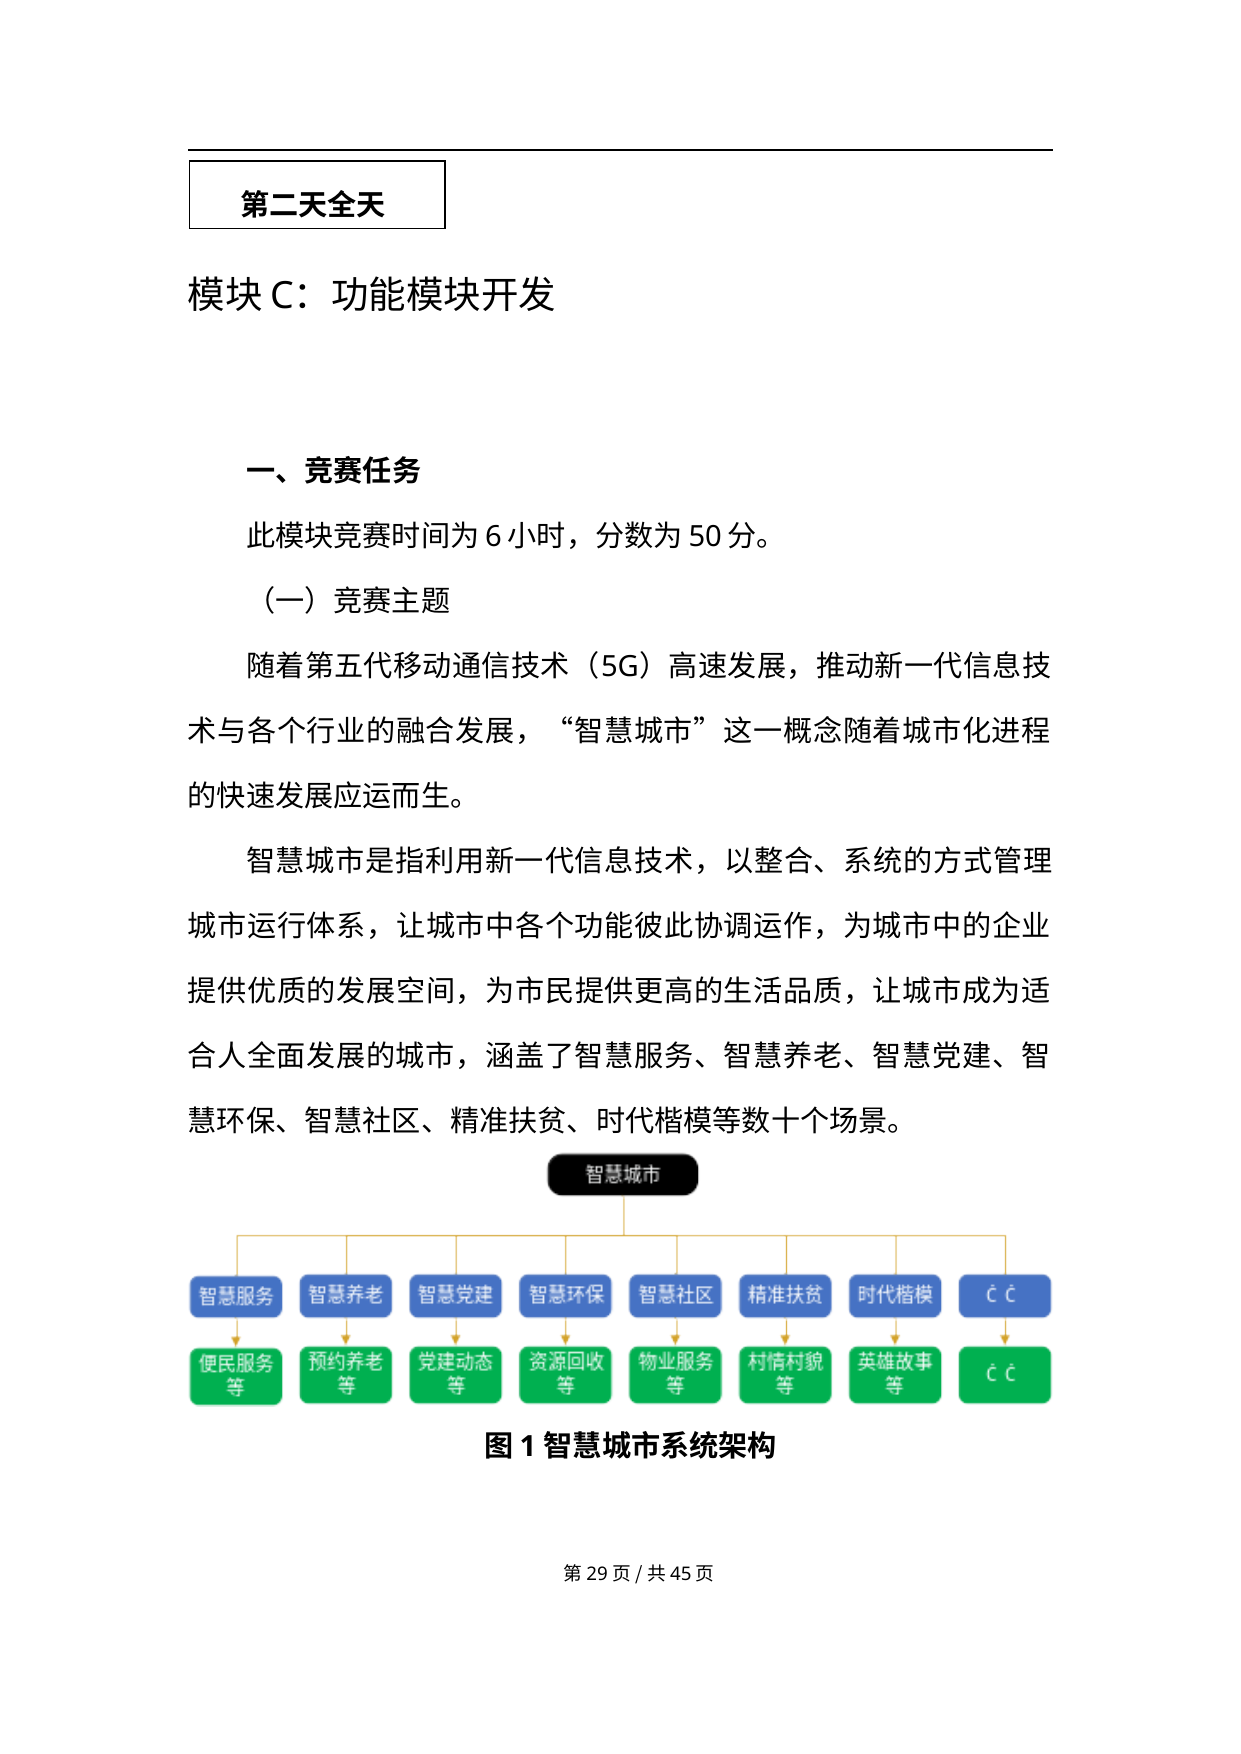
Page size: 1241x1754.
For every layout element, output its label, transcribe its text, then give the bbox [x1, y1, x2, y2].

text 图1 智慧城市系统架构 [187, 1411, 1053, 1476]
subtitle （一）竞赛主题 [187, 566, 1053, 631]
text 随着第五代移动通信技术（5G）高速发展，推动新一代信息技术与各个行业的融合发展，“智慧城市”这一概念随着城市化进程的快速发展应运而生。 [187, 631, 1053, 826]
text 智慧城市是指利用新一代信息技术，以整合、系统的方式管理城市运行体系，让城市中各个功能彼此协调运作，为城市中的企业提供优质的发展空间，为市民提供更高的生活品质，让城市成为适合人全面发展的城市，涵盖了智慧服务、智慧养老、智慧党建、智慧环保、智慧社区、精准扶贫、时代楷模等数十个场景。 [187, 826, 1053, 1151]
text 此模块竞赛时间为6小时，分数为50分。 [187, 501, 1053, 566]
subtitle 模块C：功能模块开发 [187, 260, 1053, 325]
subtitle 一、竞赛任务 [187, 436, 1053, 501]
